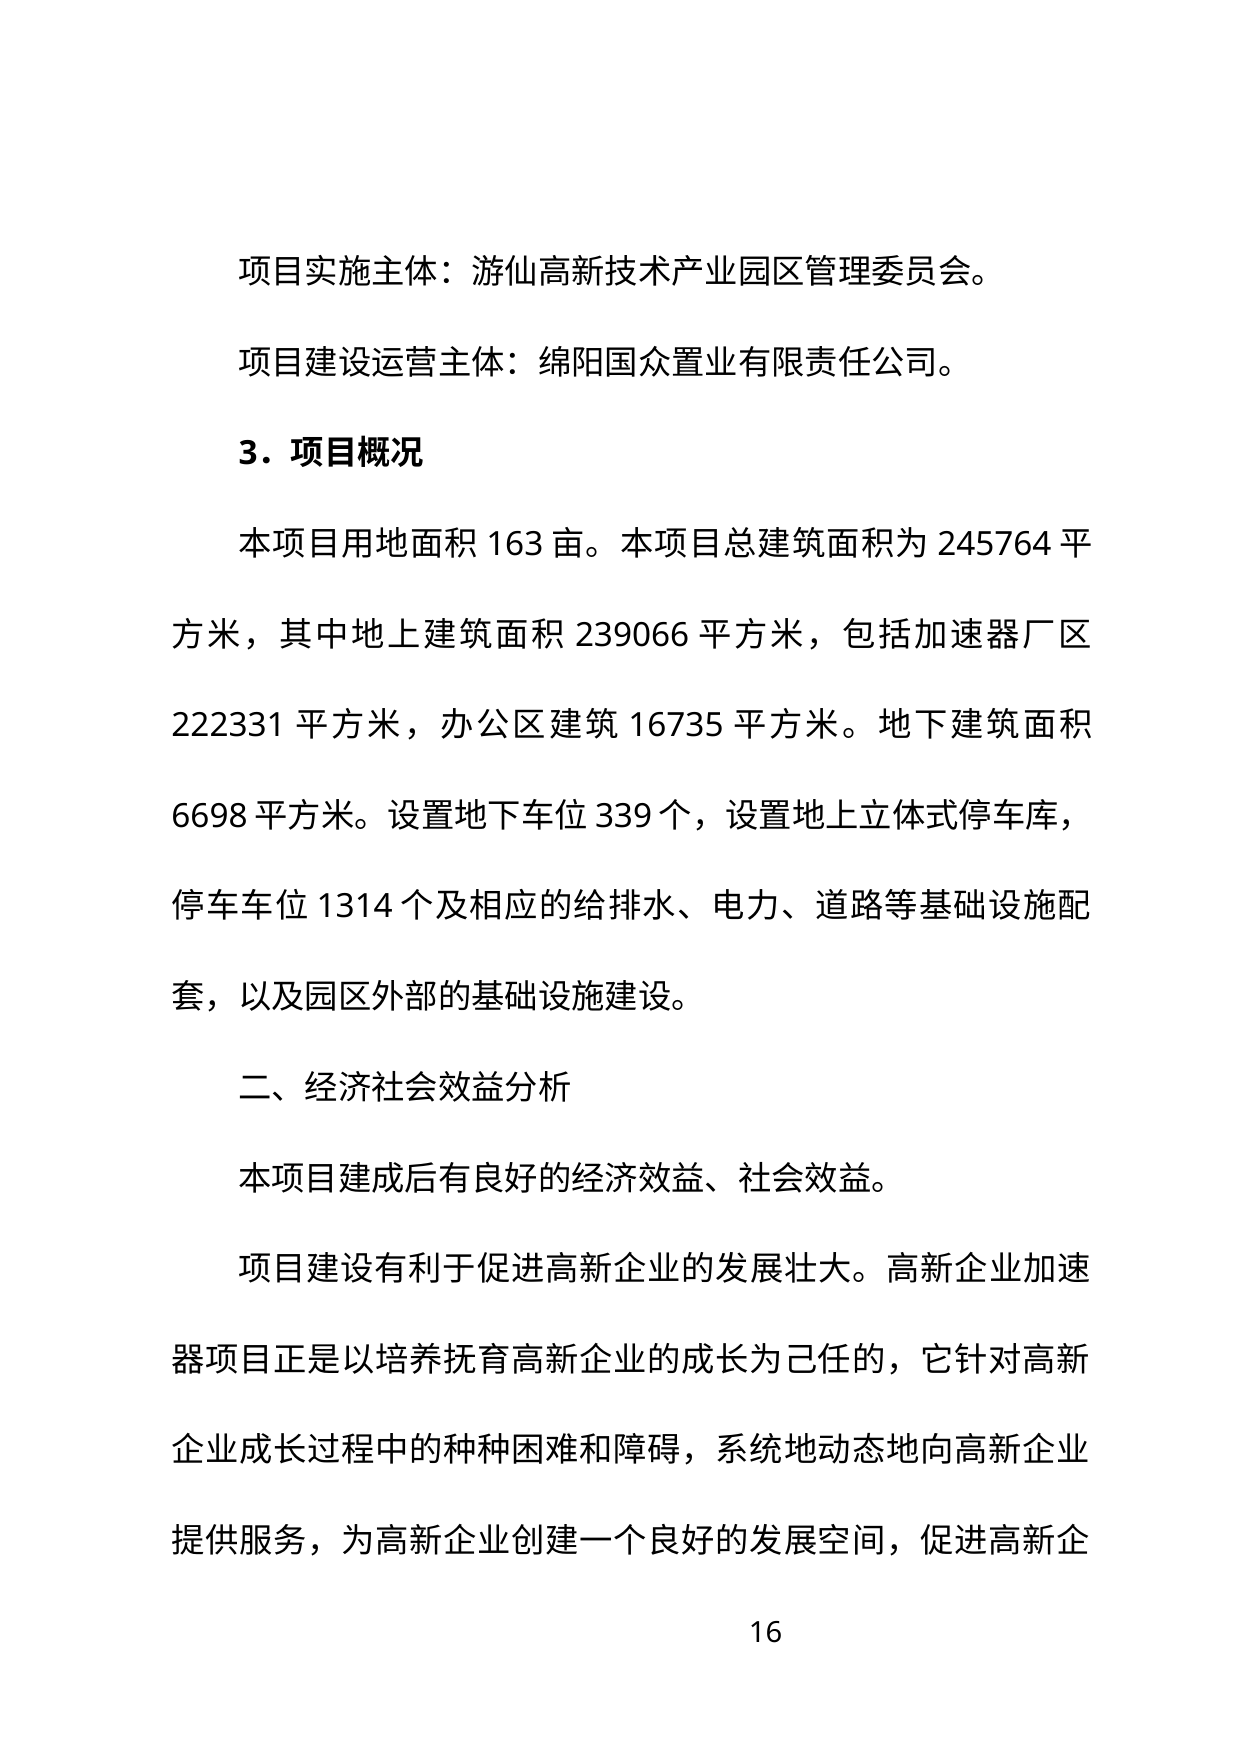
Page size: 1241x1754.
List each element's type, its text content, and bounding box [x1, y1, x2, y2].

text 本项目用地面积163亩。本项目总建筑面积为245764平方米，其中地上建筑面积239066平方米，包括加速器厂区222331平方米，办公区建筑16735平方米。地下建筑面积6698平方米。设置地下车位339个，设置地上立体式停车库，停车车位1314个及相应的给排水、电力、道路等基础设施配套，以及园区外部的基础设施建设。 [171, 496, 1092, 1039]
text 项目实施主体：游仙高新技术产业园区管理委员会。 [171, 224, 1092, 314]
list 项目概况 [171, 405, 1092, 496]
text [171, 1221, 1092, 1583]
text 二、经济社会效益分析 [171, 1039, 1092, 1130]
text 本项目建成后有良好的经济效益、社会效益。 [171, 1130, 1092, 1221]
text 项目建设运营主体：绵阳国众置业有限责任公司。 [171, 314, 1092, 405]
